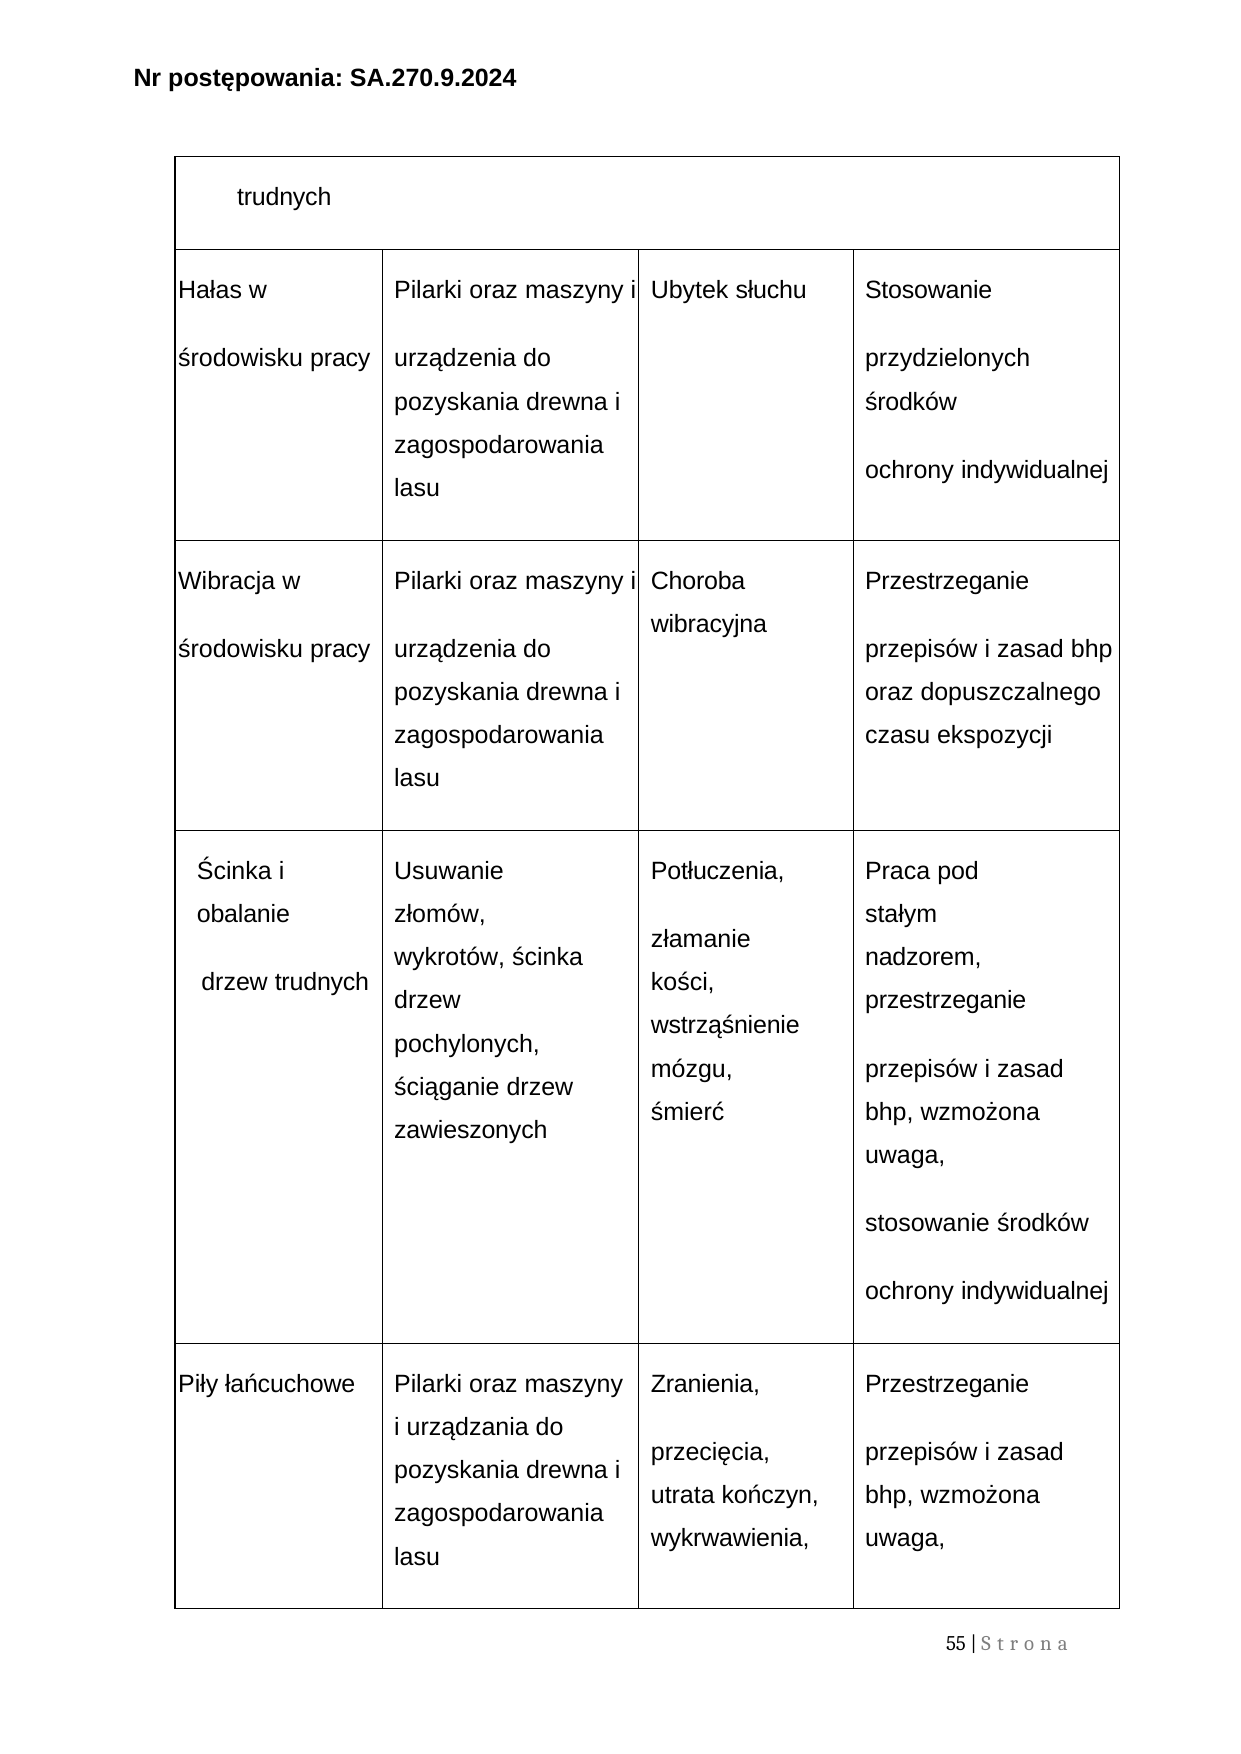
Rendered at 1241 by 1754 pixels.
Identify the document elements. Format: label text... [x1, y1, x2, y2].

table_cell Przestrzeganie przepisów i zasad bhp oraz dopuszczalnego czasu ekspozycji [854, 541, 1119, 830]
table_cell Ubytek słuchu [639, 250, 853, 539]
table_cell Stosowanie przydzielonych środków ochrony indywidualnej [854, 250, 1119, 539]
table_cell Piły łańcuchowe [176, 1344, 382, 1608]
table_cell Potłuczenia, złamanie kości, wstrząśnienie mózgu, śmierć [639, 831, 853, 1343]
table_cell Wibracja w środowisku pracy [176, 541, 382, 830]
table_cell Choroba wibracyjna [639, 541, 853, 830]
table_cell Pilarki oraz maszyny i urządzenia do pozyskania drewna i zagospodarowania lasu [383, 250, 638, 539]
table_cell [639, 1344, 853, 1608]
table_cell Hałas w środowisku pracy [176, 250, 382, 539]
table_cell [176, 157, 1119, 249]
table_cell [383, 1344, 638, 1608]
table_cell Usuwanie złomów, wykrotów, ścinka drzew pochylonych, ściąganie drzew zawieszonych [383, 831, 638, 1343]
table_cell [854, 1344, 1119, 1608]
table_cell Pilarki oraz maszyny i urządzenia do pozyskania drewna i zagospodarowania lasu [383, 541, 638, 830]
table_cell Ścinka i obalanie drzew trudnych [176, 831, 382, 1343]
table_cell Praca pod stałym nadzorem, przestrzeganie przepisów i zasad bhp, wzmożona uwaga, stosowanie środków ochrony indywidualnej [854, 831, 1119, 1343]
